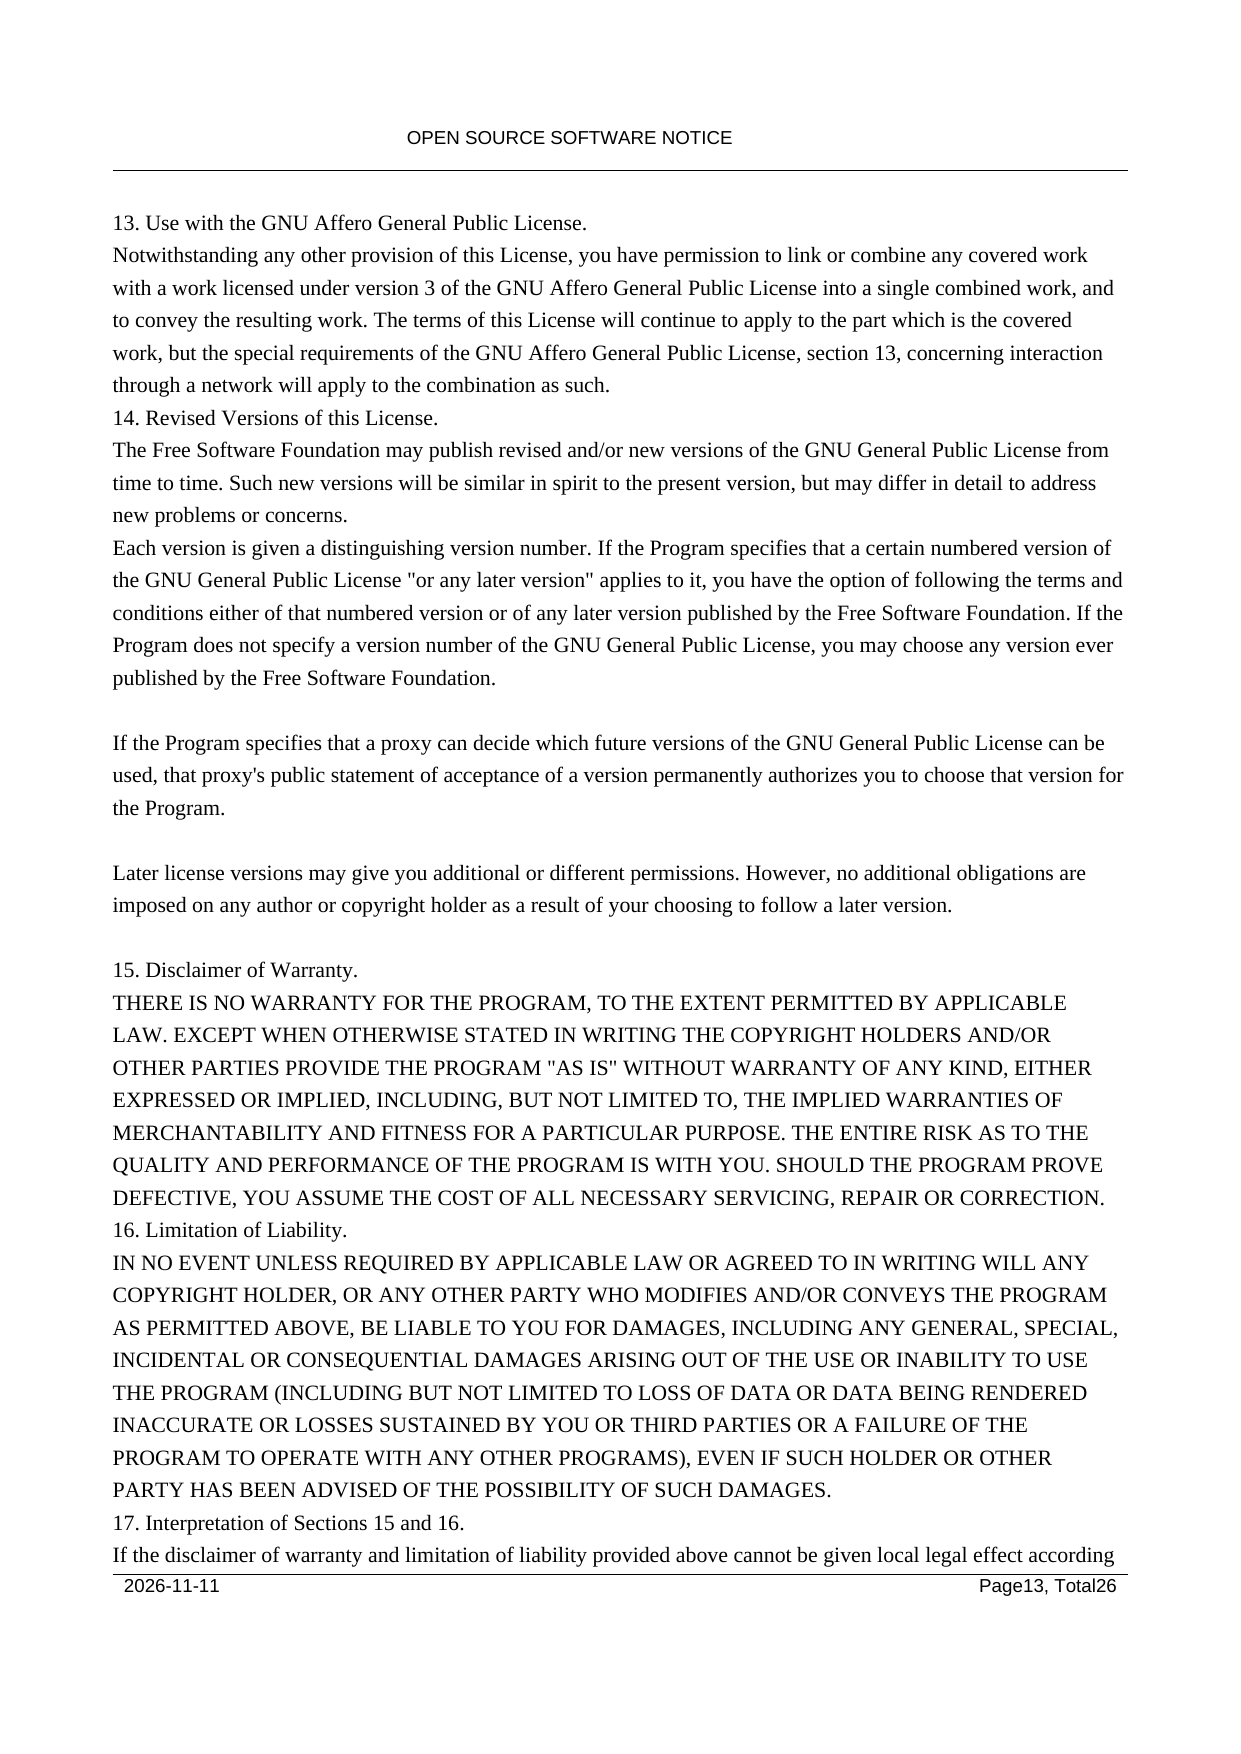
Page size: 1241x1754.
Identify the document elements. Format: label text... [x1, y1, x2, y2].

text 13. Use with the GNU Affero General Public License. [112, 206, 1128, 239]
text 16. Limitation of Liability. [112, 1214, 1128, 1246]
text The Free Software Foundation may publish revised and/or new versions of the GNU General Public License from time to time. Such new versions will be similar in spirit to the present version, but may differ in detail to address new problems or concerns. [112, 434, 1128, 531]
text IN NO EVENT UNLESS REQUIRED BY APPLICABLE LAW OR AGREED TO IN WRITING WILL ANY COPYRIGHT HOLDER, OR ANY OTHER PARTY WHO MODIFIES AND/OR CONVEYS THE PROGRAM AS PERMITTED ABOVE, BE LIABLE TO YOU FOR DAMAGES, INCLUDING ANY GENERAL, SPECIAL, INCIDENTAL OR CONSEQUENTIAL DAMAGES ARISING OUT OF THE USE OR INABILITY TO USE THE PROGRAM (INCLUDING BUT NOT LIMITED TO LOSS OF DATA OR DATA BEING RENDERED INACCURATE OR LOSSES SUSTAINED BY YOU OR THIRD PARTIES OR A FAILURE OF THE PROGRAM TO OPERATE WITH ANY OTHER PROGRAMS), EVEN IF SUCH HOLDER OR OTHER PARTY HAS BEEN ADVISED OF THE POSSIBILITY OF SUCH DAMAGES. [112, 1246, 1128, 1506]
text Each version is given a distinguishing version number. If the Program specifies that a certain numbered version of the GNU General Public License "or any later version" applies to it, you have the option of following the terms and conditions either of that numbered version or of any later version published by the Free Software Foundation. If the Program does not specify a version number of the GNU General Public License, you may choose any version ever published by the Free Software Foundation. [112, 531, 1128, 694]
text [112, 1539, 1128, 1571]
text 14. Revised Versions of this License. [112, 401, 1128, 434]
text If the Program specifies that a proxy can decide which future versions of the GNU General Public License can be used, that proxy's public statement of acceptance of a version permanently authorizes you to choose that version for the Program. [112, 726, 1128, 824]
text 17. Interpretation of Sections 15 and 16. [112, 1506, 1128, 1539]
text 15. Disclaimer of Warranty. [112, 954, 1128, 986]
text Notwithstanding any other provision of this License, you have permission to link or combine any covered work with a work licensed under version 3 of the GNU Affero General Public License into a single combined work, and to convey the resulting work. The terms of this License will continue to apply to the part which is the covered work, but the special requirements of the GNU Affero General Public License, section 13, concerning interaction through a network will apply to the combination as such. [112, 239, 1128, 401]
text Later license versions may give you additional or different permissions. However, no additional obligations are imposed on any author or copyright holder as a result of your choosing to follow a later version. [112, 856, 1128, 921]
text THERE IS NO WARRANTY FOR THE PROGRAM, TO THE EXTENT PERMITTED BY APPLICABLE LAW. EXCEPT WHEN OTHERWISE STATED IN WRITING THE COPYRIGHT HOLDERS AND/OR OTHER PARTIES PROVIDE THE PROGRAM "AS IS" WITHOUT WARRANTY OF ANY KIND, EITHER EXPRESSED OR IMPLIED, INCLUDING, BUT NOT LIMITED TO, THE IMPLIED WARRANTIES OF MERCHANTABILITY AND FITNESS FOR A PARTICULAR PURPOSE. THE ENTIRE RISK AS TO THE QUALITY AND PERFORMANCE OF THE PROGRAM IS WITH YOU. SHOULD THE PROGRAM PROVE DEFECTIVE, YOU ASSUME THE COST OF ALL NECESSARY SERVICING, REPAIR OR CORRECTION. [112, 986, 1128, 1214]
